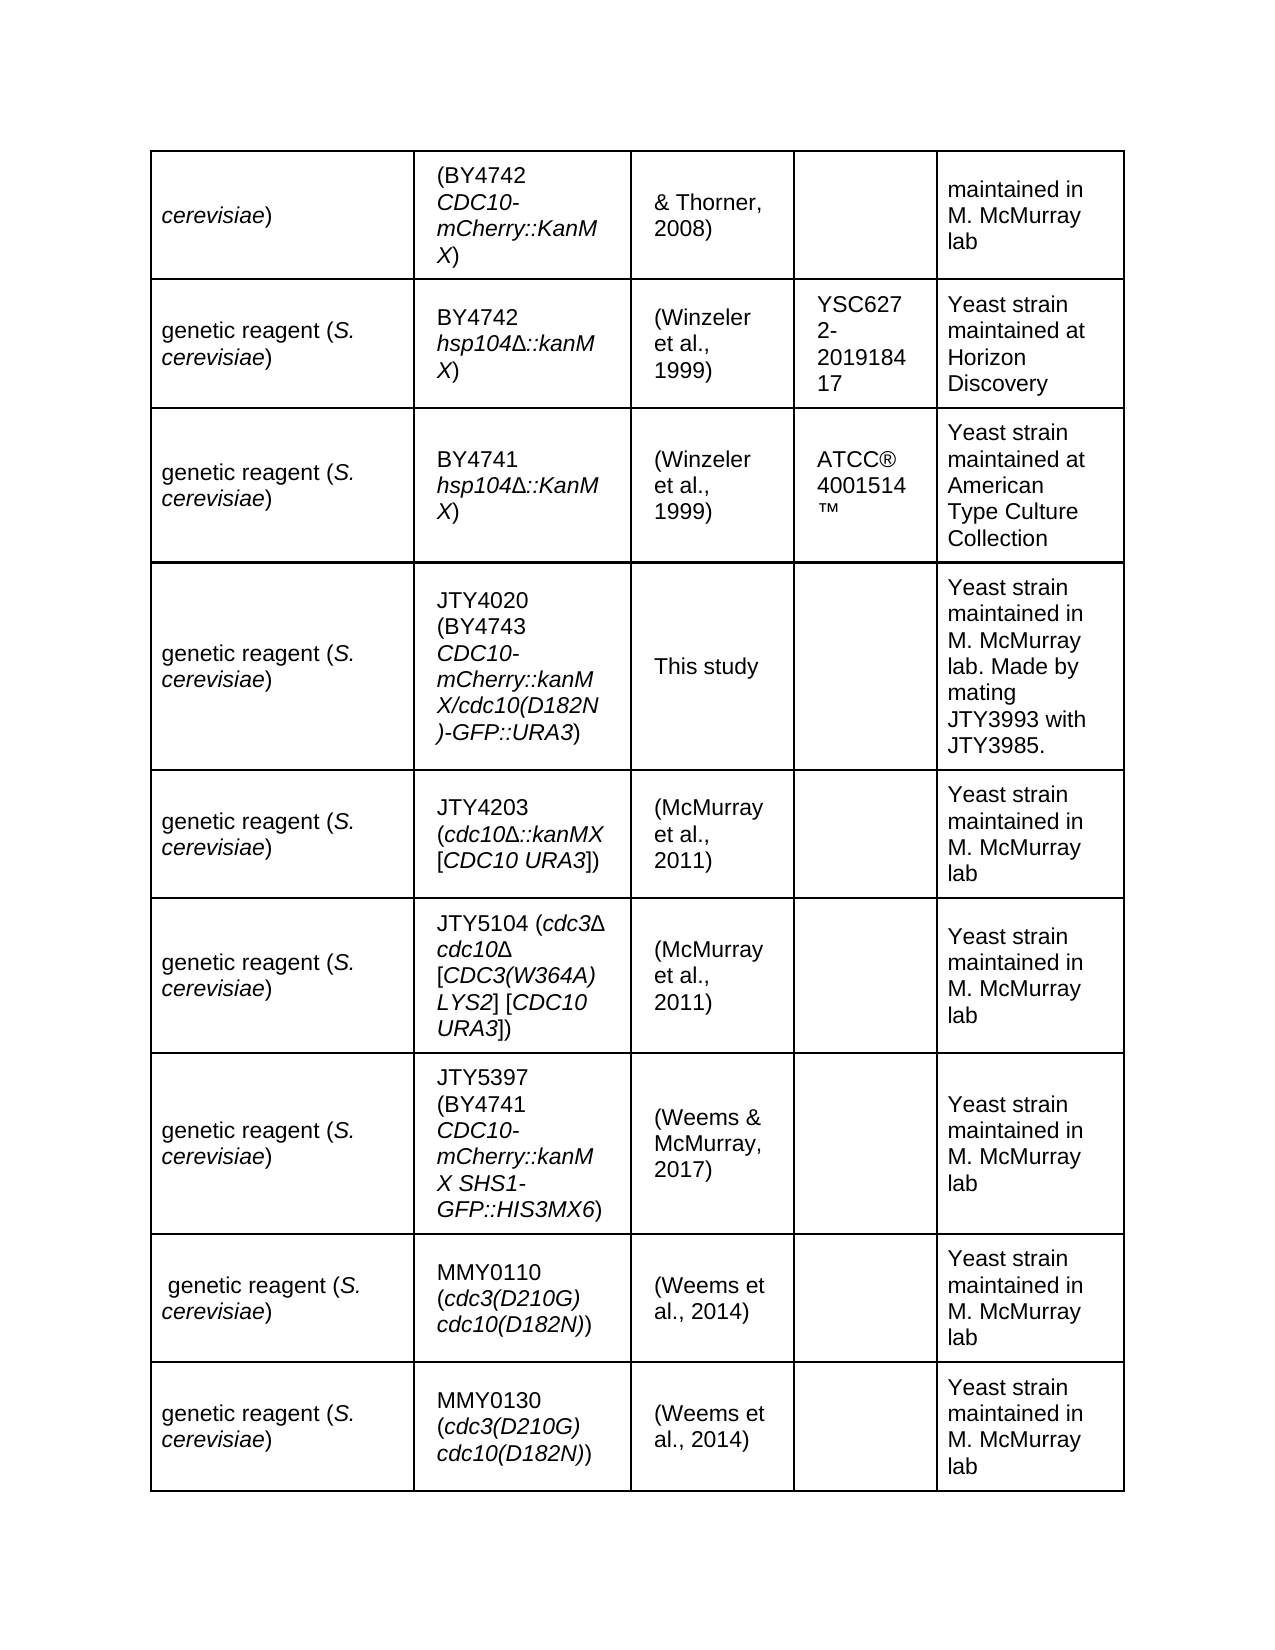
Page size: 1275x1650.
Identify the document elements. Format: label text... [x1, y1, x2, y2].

table_cell genetic reagent (S. cerevisiae) [152, 1054, 413, 1233]
table_cell [795, 771, 936, 897]
table_cell JTY5104 (cdc3∆ cdc10∆ [CDC3(W364A) LYS2] [CDC10 URA3]) [415, 899, 630, 1052]
table_cell JTY4020 (BY4743 CDC10-mCherry::kanMX/cdc10(D182N)-GFP::URA3) [415, 564, 630, 769]
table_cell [938, 1363, 1123, 1489]
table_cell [415, 152, 630, 278]
table_cell (Winzeler et al., 1999) [632, 280, 793, 407]
table_cell (Winzeler et al., 1999) [632, 409, 793, 561]
table_cell MMY0130 (cdc3(D210G) cdc10(D182N)) [415, 1363, 630, 1489]
table_cell (Weems & McMurray, 2017) [632, 1054, 793, 1233]
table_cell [632, 152, 793, 278]
table_cell JTY4203 (cdc10∆::kanMX [CDC10 URA3]) [415, 771, 630, 897]
table_cell genetic reagent (S. cerevisiae) [152, 409, 413, 561]
table_cell BY4742 hsp104∆::kanMX) [415, 280, 630, 407]
table_cell [795, 1235, 936, 1361]
table_cell MMY0110 (cdc3(D210G) cdc10(D182N)) [415, 1235, 630, 1361]
table_cell [795, 1363, 936, 1489]
table_cell This study [632, 564, 793, 769]
table_cell (McMurray et al., 2011) [632, 899, 793, 1052]
table_cell genetic reagent (S. cerevisiae) [152, 564, 413, 769]
table_cell Yeast strain maintained at Horizon Discovery [938, 280, 1123, 407]
table_cell [795, 564, 936, 769]
table_cell [795, 152, 936, 278]
table_cell YSC6272-201918417 [795, 280, 936, 407]
table_cell Yeast strain maintained in M. McMurray lab [938, 771, 1123, 897]
table_cell BY4741 hsp104∆::KanMX) [415, 409, 630, 561]
table_cell genetic reagent (S. cerevisiae) [152, 280, 413, 407]
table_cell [938, 152, 1123, 278]
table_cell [152, 1363, 413, 1489]
table_cell [795, 1054, 936, 1233]
table_cell Yeast strain maintained in M. McMurray lab [938, 899, 1123, 1052]
table_cell genetic reagent (S. cerevisiae) [152, 1235, 413, 1361]
table_cell genetic reagent (S. cerevisiae) [152, 899, 413, 1052]
table_cell Yeast strain maintained at American Type Culture Collection [938, 409, 1123, 561]
table_cell (McMurray et al., 2011) [632, 771, 793, 897]
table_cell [152, 152, 413, 278]
table_cell (Weems et al., 2014) [632, 1235, 793, 1361]
table_cell genetic reagent (S. cerevisiae) [152, 771, 413, 897]
table_cell JTY5397 (BY4741 CDC10-mCherry::kanMX SHS1-GFP::HIS3MX6) [415, 1054, 630, 1233]
table_cell Yeast strain maintained in M. McMurray lab. Made by mating JTY3993 with JTY3985. [938, 564, 1123, 769]
table_cell [795, 899, 936, 1052]
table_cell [632, 1363, 793, 1489]
table_cell Yeast strain maintained in M. McMurray lab [938, 1054, 1123, 1233]
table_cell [938, 1235, 1123, 1361]
table_cell ATCC® 4001514™ [795, 409, 936, 561]
